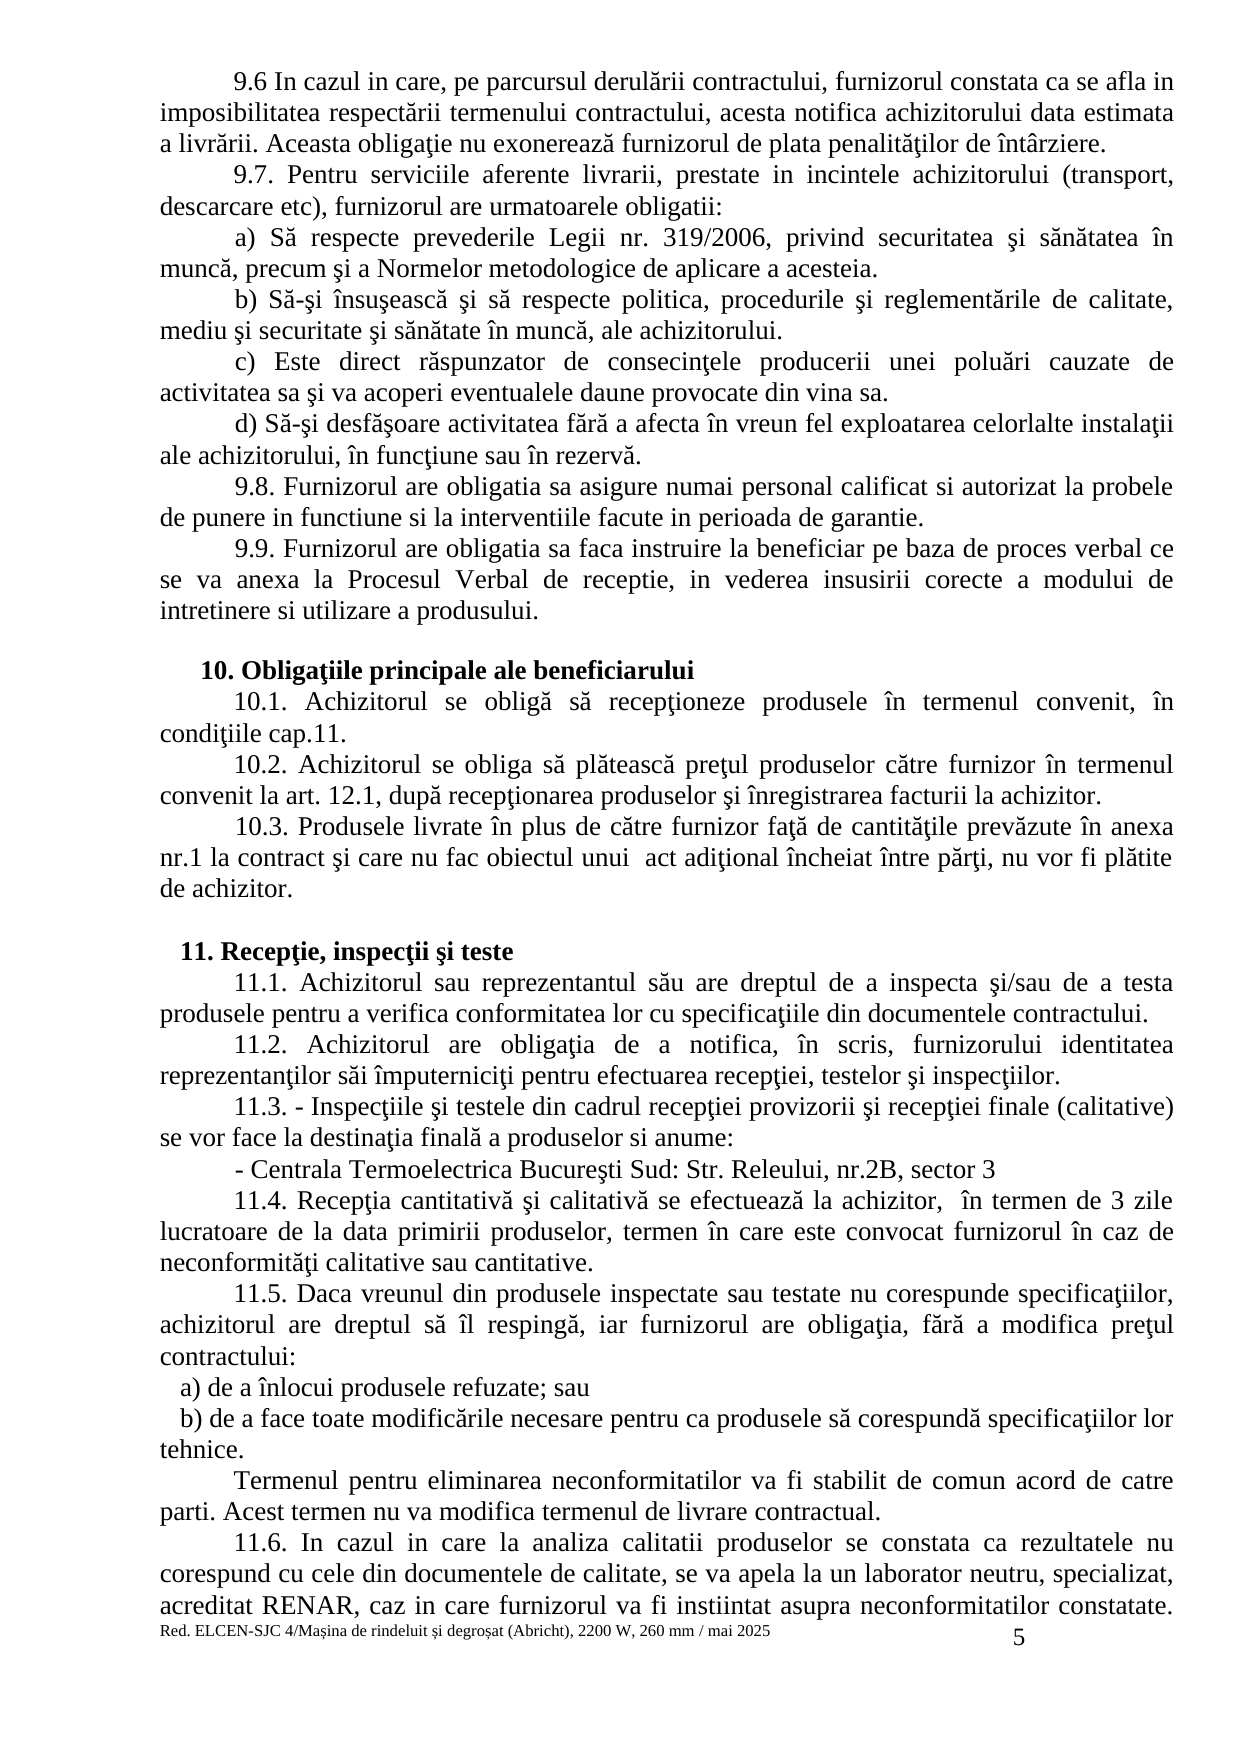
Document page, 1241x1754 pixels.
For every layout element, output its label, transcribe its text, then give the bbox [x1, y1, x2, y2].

text 11.5. Daca vreunul din produsele inspectate sau testate nu corespunde specificaţiilor, achizitorul are dreptul să îl respingă, iar furnizorul are obligaţia, fără a modifica preţul contractului: [159, 1277, 1175, 1371]
text 9.7. Pentru serviciile aferente livrarii, prestate in incintele achizitorului (transport, descarcare etc), furnizorul are urmatoarele obligatii: [159, 158, 1175, 221]
text a) Să respecte prevederile Legii nr. 319/2006, privind securitatea şi sănătatea în muncă, precum şi a Normelor metodologice de aplicare a acesteia. [159, 221, 1175, 283]
text 10.1. Achizitorul se obligă să recepţioneze produsele în termenul convenit, în condiţiile cap.11. [159, 686, 1175, 748]
text a) de a înlocui produsele refuzate; sau [159, 1371, 1175, 1402]
text 11.1. Achizitorul sau reprezentantul său are dreptul de a inspecta şi/sau de a testa produsele pentru a verifica conformitatea lor cu specificaţiile din documentele contractului. [159, 966, 1175, 1028]
text 11. Recepţie, inspecţii şi teste [159, 935, 1175, 966]
text 11.2. Achizitorul are obligaţia de a notifica, în scris, furnizorului identitatea reprezentanţilor săi împuterniciţi pentru efectuarea recepţiei, testelor şi inspecţiilor. [159, 1028, 1175, 1090]
text 10. Obligaţiile principale ale beneficiarului [159, 654, 1175, 686]
text Termenul pentru eliminarea neconformitatilor va fi stabilit de comun acord de catre parti. Acest termen nu va modifica termenul de livrare contractual. [159, 1464, 1175, 1526]
text c) Este direct răspunzator de consecinţele producerii unei poluări cauzate de activitatea sa şi va acoperi eventualele daune provocate din vina sa. [159, 345, 1175, 408]
text 11.3. - Inspecţiile şi testele din cadrul recepţiei provizorii şi recepţiei finale (calitative) se vor face la destinaţia finală a produselor si anume: [159, 1090, 1175, 1153]
text 9.6 In cazul in care, pe parcursul derulării contractului, furnizorul constata ca se afla in imposibilitatea respectării termenului contractului, acesta notifica achizitorului data estimata a livrării. Aceasta obligaţie nu exonerează furnizorul de plata penalităţilor de întârziere. [159, 65, 1175, 158]
text 9.9. Furnizorul are obligatia sa faca instruire la beneficiar pe baza de proces verbal ce se va anexa la Procesul Verbal de receptie, in vederea insusirii corecte a modului de intretinere si utilizare a produsului. [159, 532, 1175, 626]
text 11.4. Recepţia cantitativă şi calitativă se efectuează la achizitor, în termen de 3 zile lucratoare de la data primirii produselor, termen în care este convocat furnizorul în caz de neconformităţi calitative sau cantitative. [159, 1184, 1175, 1277]
text b) Să-şi însuşească şi să respecte politica, procedurile şi reglementările de calitate, mediu şi securitate şi sănătate în muncă, ale achizitorului. [159, 283, 1175, 345]
text - Centrala Termoelectrica Bucureşti Sud: Str. Releului, nr.2B, sector 3 [159, 1153, 1175, 1184]
text b) de a face toate modificările necesare pentru ca produsele să corespundă specificaţiilor lor tehnice. [159, 1402, 1175, 1464]
text 10.3. Produsele livrate în plus de către furnizor faţă de cantităţile prevăzute în anexa nr.1 la contract şi care nu fac obiectul unui act adiţional încheiat între părţi, nu vor fi plătite de achizitor. [159, 810, 1175, 903]
text d) Să-şi desfăşoare activitatea fără a afecta în vreun fel exploatarea celorlalte instalaţii ale achizitorului, în funcţiune sau în rezervă. [159, 408, 1175, 470]
text 9.8. Furnizorul are obligatia sa asigure numai personal calificat si autorizat la probele de punere in functiune si la interventiile facute in perioada de garantie. [159, 470, 1175, 532]
text 10.2. Achizitorul se obliga să plătească preţul produselor către furnizor în termenul convenit la art. 12.1, după recepţionarea produselor şi înregistrarea facturii la achizitor. [159, 748, 1175, 810]
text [159, 1526, 1175, 1620]
